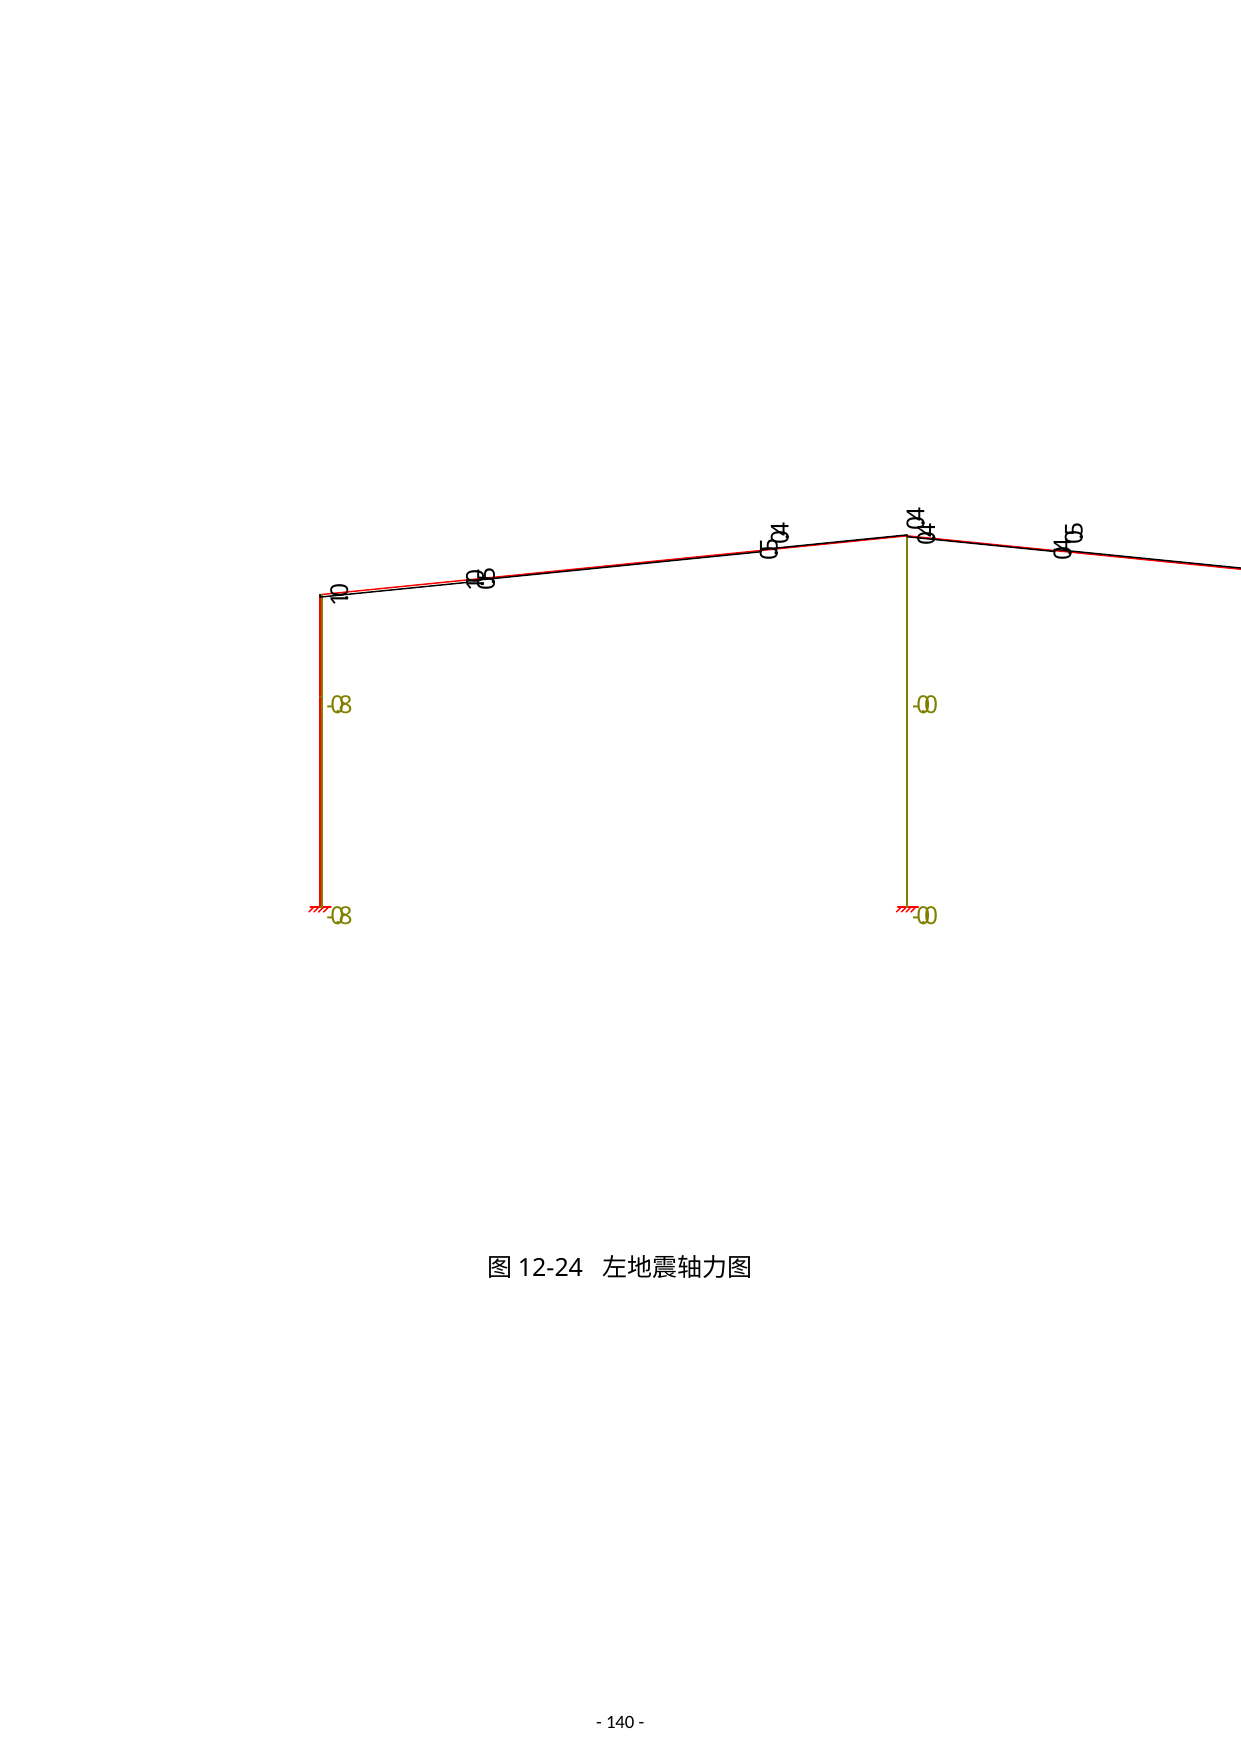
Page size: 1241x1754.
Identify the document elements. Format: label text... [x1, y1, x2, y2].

text 图12-24 左地震轴力图 [148, 1242, 1093, 1289]
